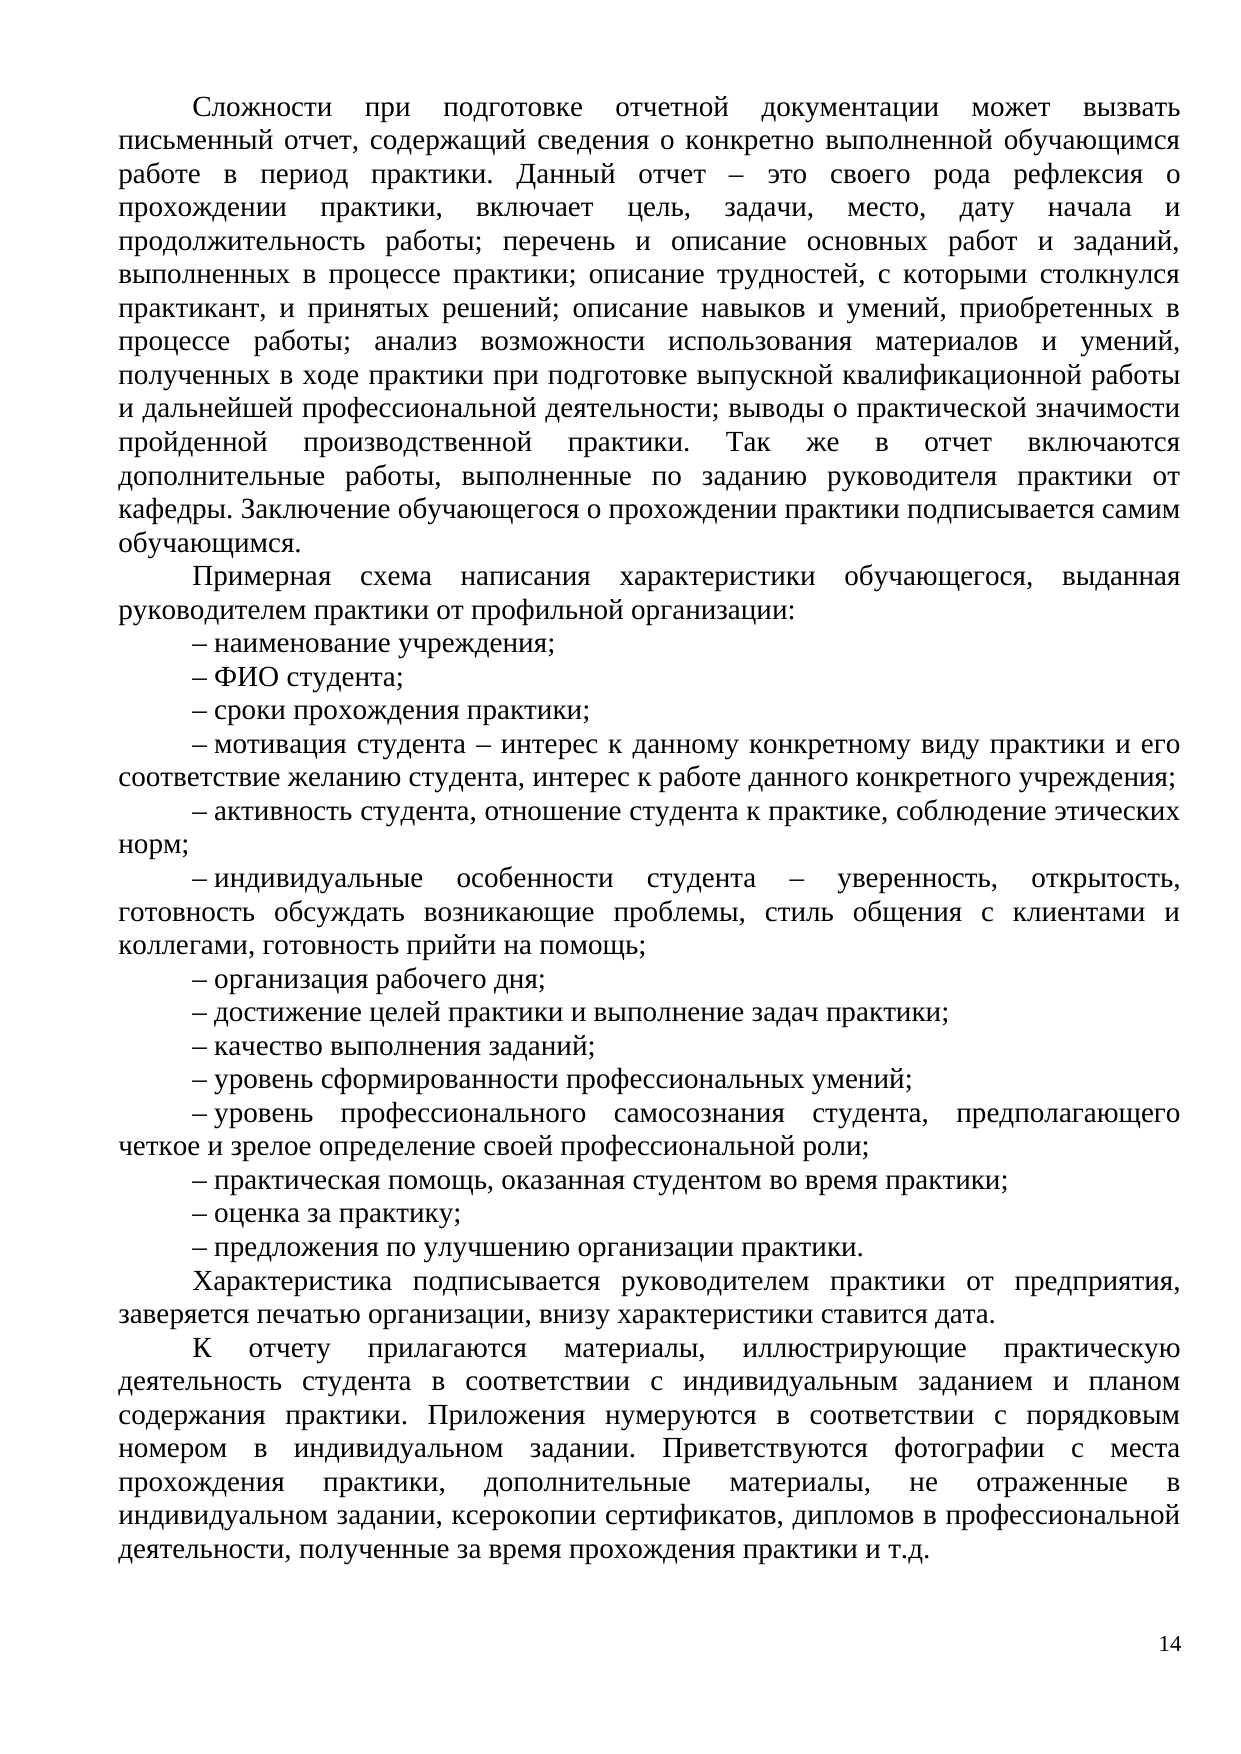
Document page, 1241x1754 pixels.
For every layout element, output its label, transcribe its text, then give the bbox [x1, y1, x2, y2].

text – сроки прохождения практики; [118, 692, 1181, 726]
text – качество выполнения заданий; [118, 1028, 1181, 1061]
text – активность студента, отношение студента к практике, соблюдение этических норм; [118, 793, 1181, 860]
text Характеристика подписывается руководителем практики от предприятия, заверяется печатью организации, внизу характеристики ставится дата. [118, 1263, 1181, 1330]
text – ФИО студента; [118, 659, 1181, 692]
text Сложности при подготовке отчетной документации может вызвать письменный отчет, содержащий сведения о конкретно выполненной обучающимся работе в период практики. Данный отчет – это своего рода рефлексия о прохождении практики, включает цель, задачи, место, дату начала и продолжительность работы; перечень и описание основных работ и заданий, выполненных в процессе практики; описание трудностей, с которыми столкнулся практикант, и принятых решений; описание навыков и умений, приобретенных в процессе работы; анализ возможности использования материалов и умений, полученных в ходе практики при подготовке выпускной квалификационной работы и дальнейшей профессиональной деятельности; выводы о практической значимости пройденной производственной практики. Так же в отчет включаются дополнительные работы, выполненные по заданию руководителя практики от кафедры. Заключение обучающегося о прохождении практики подписывается самим обучающимся. [118, 89, 1181, 558]
text – практическая помощь, оказанная студентом во время практики; [118, 1162, 1181, 1196]
text – оценка за практику; [118, 1196, 1181, 1229]
text – предложения по улучшению организации практики. [118, 1229, 1181, 1263]
text Примерная схема написания характеристики обучающегося, выданная руководителем практики от профильной организации: [118, 558, 1181, 625]
text – организация рабочего дня; [118, 961, 1181, 994]
text – мотивация студента – интерес к данному конкретному виду практики и его соответствие желанию студента, интерес к работе данного конкретного учреждения; [118, 726, 1181, 793]
text – наименование учреждения; [118, 625, 1181, 659]
text К отчету прилагаются материалы, иллюстрирующие практическую деятельность студента в соответствии с индивидуальным заданием и планом содержания практики. Приложения нумеруются в соответствии с порядковым номером в индивидуальном задании. Приветствуются фотографии с места прохождения практики, дополнительные материалы, не отраженные в индивидуальном задании, ксерокопии сертификатов, дипломов в профессиональной деятельности, полученные за время прохождения практики и т.д. [118, 1330, 1181, 1564]
text – индивидуальные особенности студента – уверенность, открытость, готовность обсуждать возникающие проблемы, стиль общения с клиентами и коллегами, готовность прийти на помощь; [118, 860, 1181, 961]
text – уровень сформированности профессиональных умений; [118, 1061, 1181, 1095]
text – уровень профессионального самосознания студента, предполагающего четкое и зрелое определение своей профессиональной роли; [118, 1095, 1181, 1162]
text – достижение целей практики и выполнение задач практики; [118, 994, 1181, 1028]
